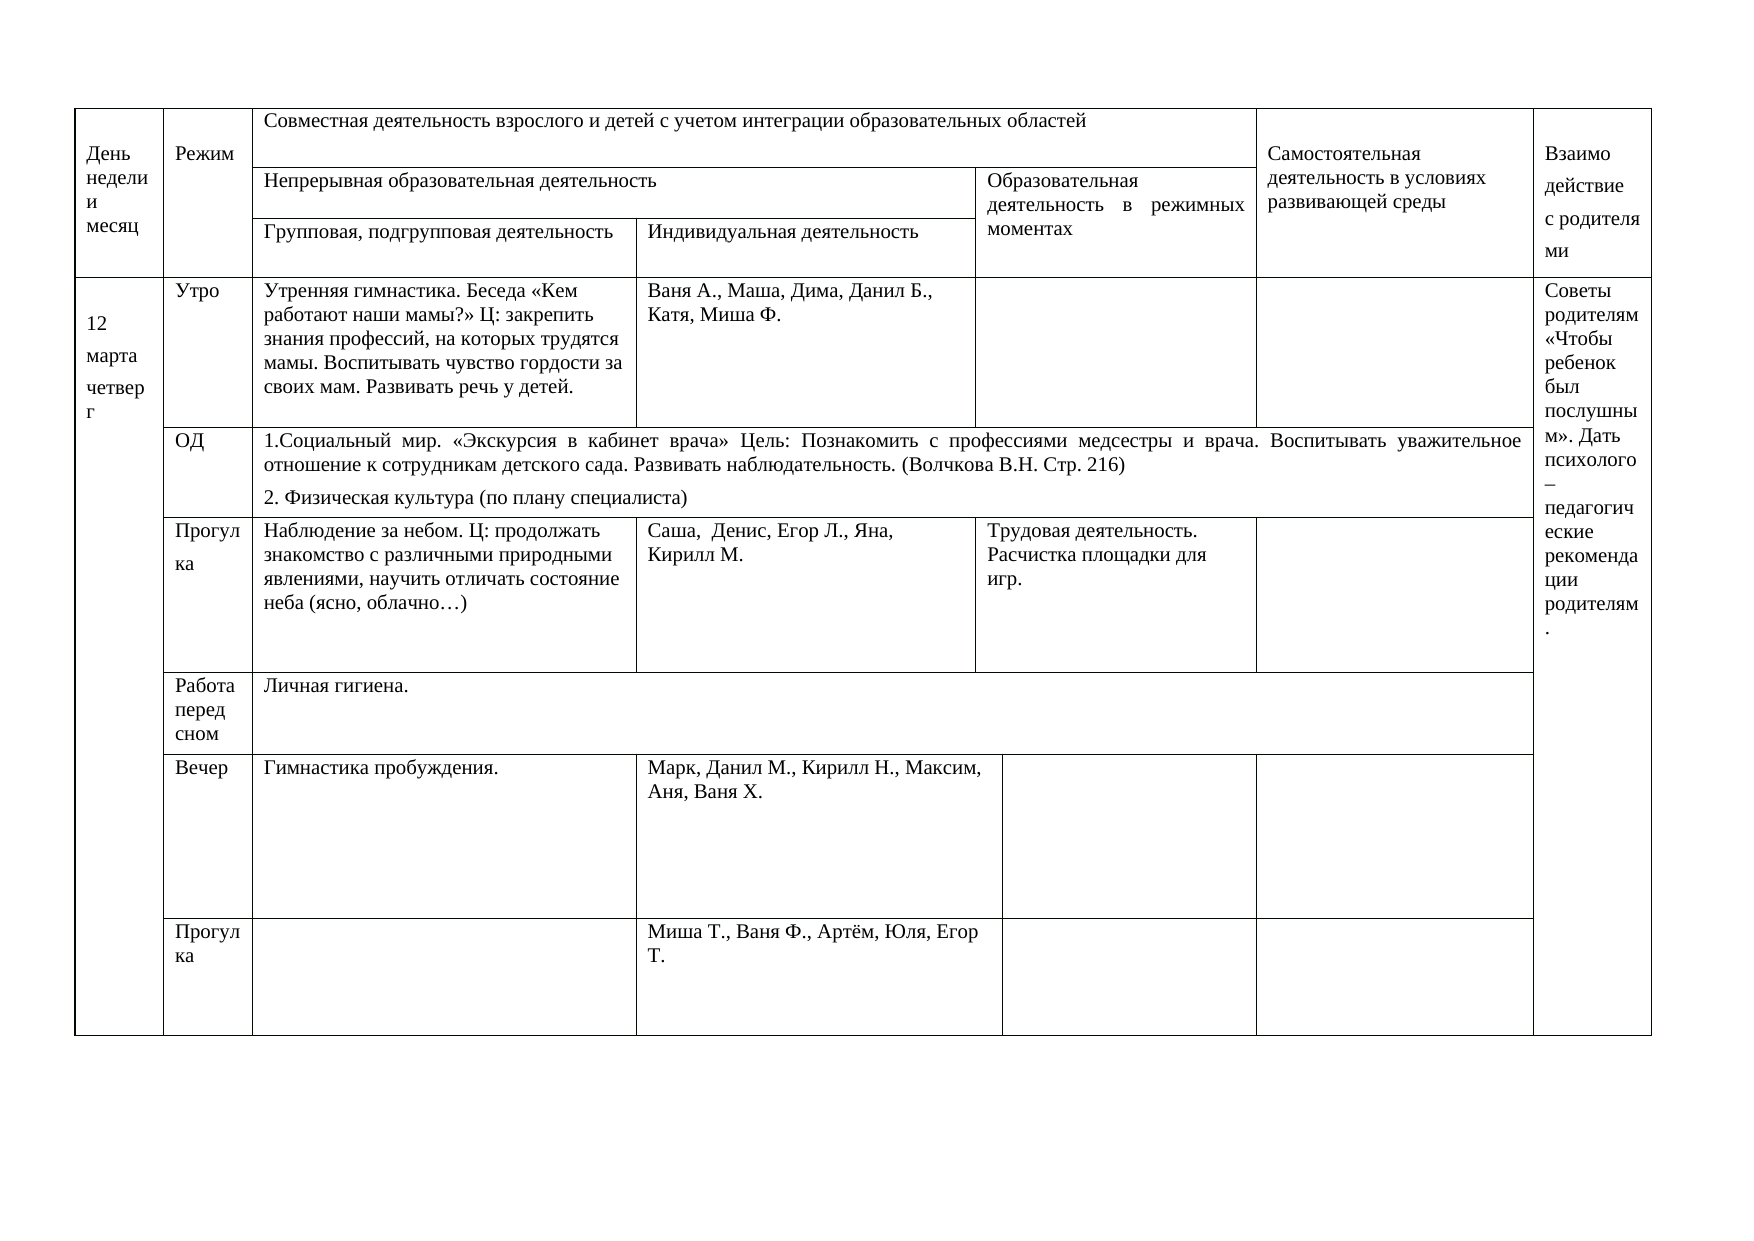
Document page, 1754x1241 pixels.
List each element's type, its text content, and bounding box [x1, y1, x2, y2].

table_cell [1257, 919, 1533, 1035]
table_cell Работа перед сном [164, 673, 252, 753]
table_cell [1003, 919, 1256, 1035]
table_cell [1257, 278, 1533, 427]
table_cell Наблюдение за небом. Ц: продолжать знакомство с различными природными явлениями, научить отличать состояние неба (ясно, облачно…) [253, 518, 636, 672]
table_cell Прогул ка [164, 518, 252, 672]
table_cell Миша Т., Ваня Ф., Артём, Юля, Егор Т. [637, 919, 1002, 1035]
table_header Режим [164, 109, 252, 277]
table_cell Групповая, подгрупповая деятельность [253, 219, 636, 277]
table_cell [1003, 755, 1256, 917]
table_cell Советы родителям «Чтобы ребенок был послушным». Дать психолого – педагогические рекомендации родителям. [1534, 278, 1651, 1035]
table_cell Образовательная деятельность в режимных моментах [976, 168, 1256, 277]
table_header Совместная деятельность взрослого и детей с учетом интеграции образовательных областей [253, 109, 1256, 167]
table_header Самостоятельная деятельность в условиях развивающей среды [1257, 109, 1533, 277]
table_cell Непрерывная образовательная деятельность [253, 168, 975, 218]
table_header День недели и месяц [76, 109, 163, 277]
table_cell ОД [164, 428, 252, 517]
table_cell [253, 919, 636, 1035]
table_cell Утренняя гимнастика. Беседа «Кем работают наши мамы?» Ц: закрепить знания профессий, на которых трудятся мамы. Воспитывать чувство гордости за своих мам. Развивать речь у детей. [253, 278, 636, 427]
table_cell Вечер [164, 755, 252, 917]
table_header Взаимо действие с родителя ми [1534, 109, 1651, 277]
table_cell 1.Социальный мир. «Экскурсия в кабинет врача» Цель: Познакомить с профессиями медсестры и врача. Воспитывать уважительное отношение к сотрудникам детского сада. Развивать наблюдательность. (Волчкова В.Н. Стр. 216) 2. Физическая культура (по плану специалиста) [253, 428, 1533, 517]
table_cell Саша, Денис, Егор Л., Яна, Кирилл М. [637, 518, 975, 672]
table_cell Индивидуальная деятельность [637, 219, 975, 277]
table_cell Ваня А., Маша, Дима, Данил Б., Катя, Миша Ф. [637, 278, 975, 427]
table_cell Личная гигиена. [253, 673, 1533, 753]
table_cell [976, 278, 1256, 427]
table_cell [1257, 755, 1533, 917]
table_cell Трудовая деятельность. Расчистка площадки для игр. [976, 518, 1256, 672]
table_cell Прогулка [164, 919, 252, 1035]
table_cell Утро [164, 278, 252, 427]
table_cell Марк, Данил М., Кирилл Н., Максим, Аня, Ваня Х. [637, 755, 1002, 917]
table_cell 12 марта четверг [76, 278, 163, 1035]
table_cell [1257, 518, 1533, 672]
table_cell Гимнастика пробуждения. [253, 755, 636, 917]
